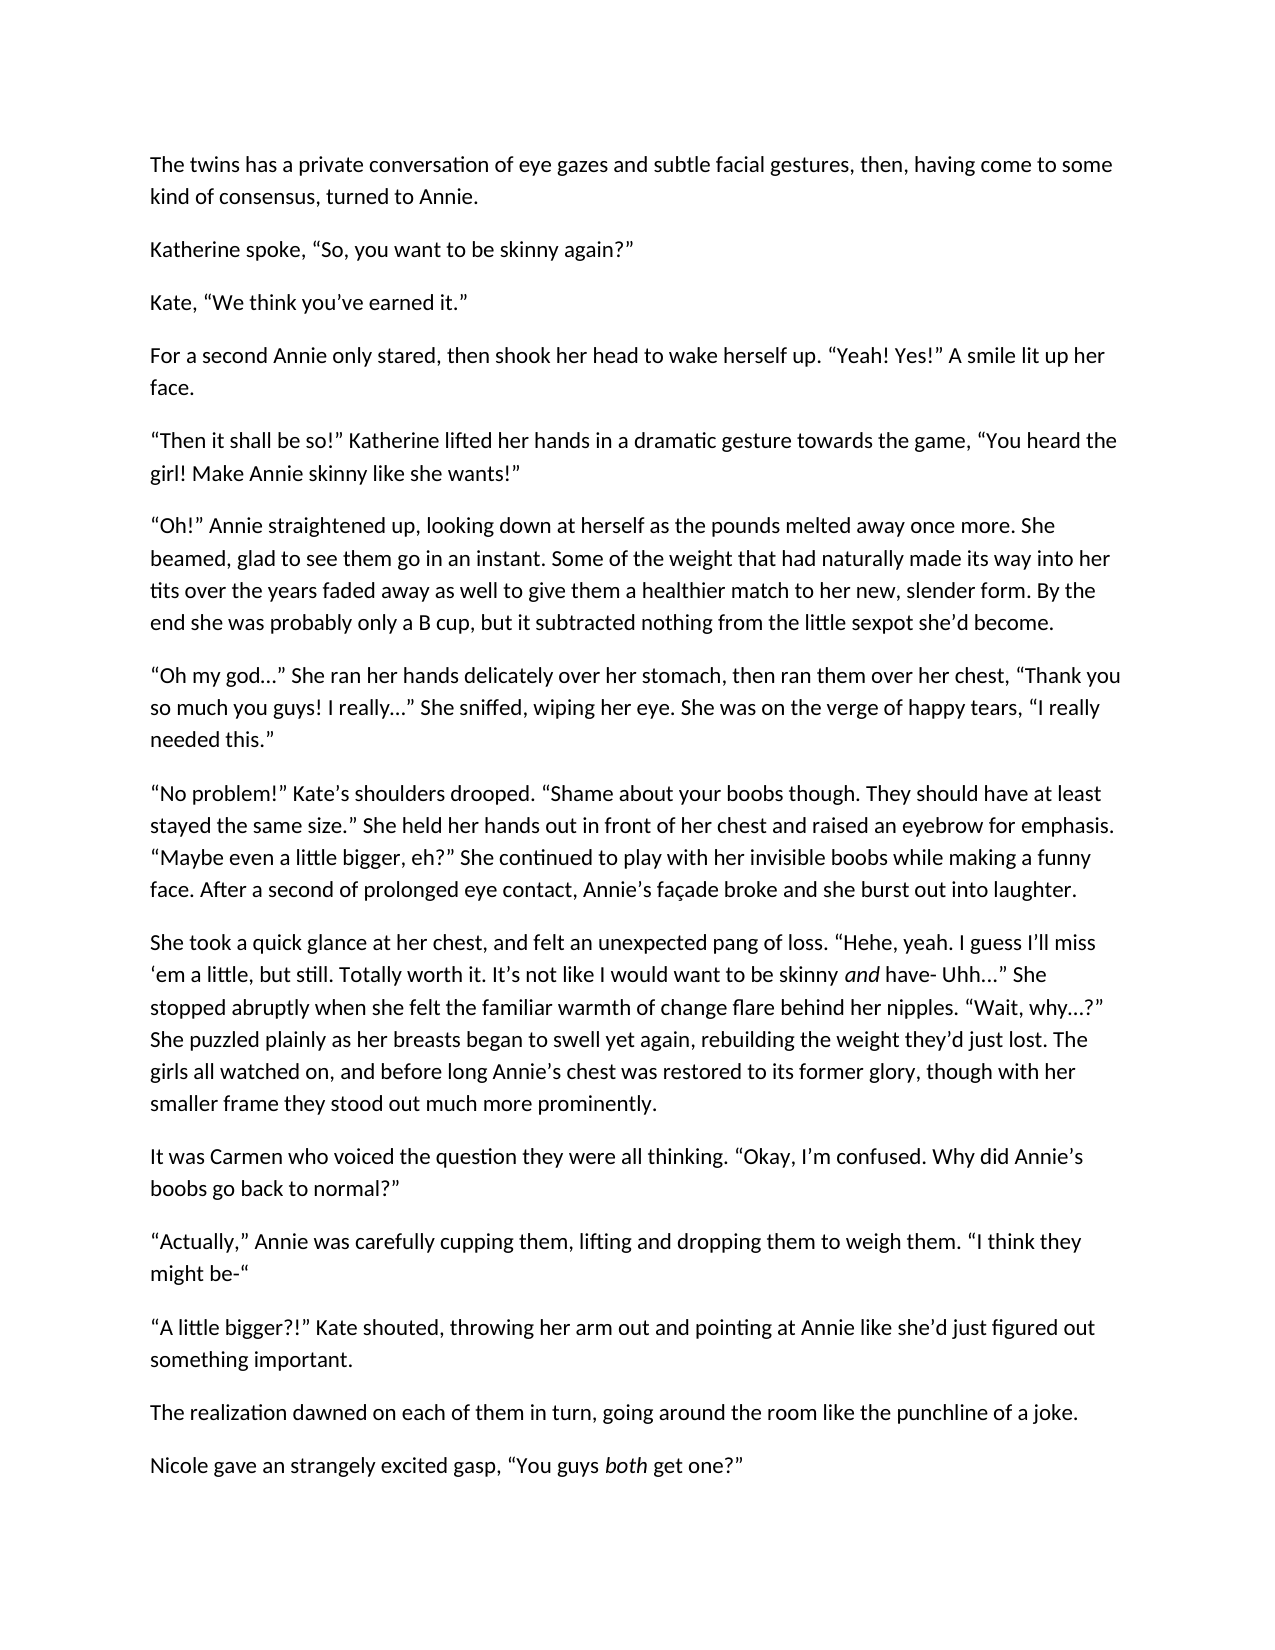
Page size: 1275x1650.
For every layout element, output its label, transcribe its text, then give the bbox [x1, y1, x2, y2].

text “Oh!” Annie straightened up, looking down at herself as the pounds melted away once more. She beamed, glad to see them go in an instant. Some of the weight that had naturally made its way into her tits over the years faded away as well to give them a healthier match to her new, slender form. By the end she was probably only a B cup, but it subtracted nothing from the little sexpot she’d become. [150, 512, 1125, 636]
text Nicole gave an strangely excited gasp, “You guys both get one?” [150, 1451, 1125, 1479]
text “Actually,” Annie was carefully cupping them, lifting and dropping them to weigh them. “I think they might be-“ [150, 1227, 1125, 1288]
text “No problem!” Kate’s shoulders drooped. “Shame about your boobs though. They should have at least stayed the same size.” She held her hands out in front of her chest and raised an eyebrow for emphasis. “Maybe even a little bigger, eh?” She continued to play with her invisible boobs while making a funny face. After a second of prolonged eye contact, Annie’s façade broke and she burst out into laughter. [150, 779, 1125, 903]
text “Oh my god…” She ran her hands delicately over her stomach, then ran them over her chest, “Thank you so much you guys! I really…” She sniffed, wiping her eye. She was on the verge of happy tears, “I really needed this.” [150, 661, 1125, 754]
text She took a quick glance at her chest, and felt an unexpected pang of loss. “Hehe, yeah. I guess I’ll miss ‘em a little, but still. Totally worth it. It’s not like I would want to be skinny and have- Uhh...” She stopped abruptly when she felt the familiar warmth of change flare behind her nipples. “Wait, why…?” She puzzled plainly as her breasts began to swell yet again, rebuilding the weight they’d just lost. The girls all watched on, and before long Annie’s chest was restored to its former glory, though with her smaller frame they stood out much more prominently. [150, 928, 1125, 1117]
text For a second Annie only stared, then shook her head to wake herself up. “Yeah! Yes!” A smile lit up her face. [150, 341, 1125, 401]
text “A little bigger?!” Kate shouted, throwing her arm out and pointing at Annie like she’d just figured out something important. [150, 1313, 1125, 1373]
text Katherine spoke, “So, you want to be skinny again?” [150, 235, 1125, 263]
text It was Carmen who voiced the question they were all thinking. “Okay, I’m confused. Why did Annie’s boobs go back to normal?” [150, 1142, 1125, 1202]
text The twins has a private conversation of eye gazes and subtle facial gestures, then, having come to some kind of consensus, turned to Annie. [150, 150, 1125, 210]
text “Then it shall be so!” Katherine lifted her hands in a dramatic gesture towards the game, “You heard the girl! Make Annie skinny like she wants!” [150, 426, 1125, 487]
text The realization dawned on each of them in turn, going around the room like the punchline of a joke. [150, 1398, 1125, 1426]
text Kate, “We think you’ve earned it.” [150, 288, 1125, 316]
